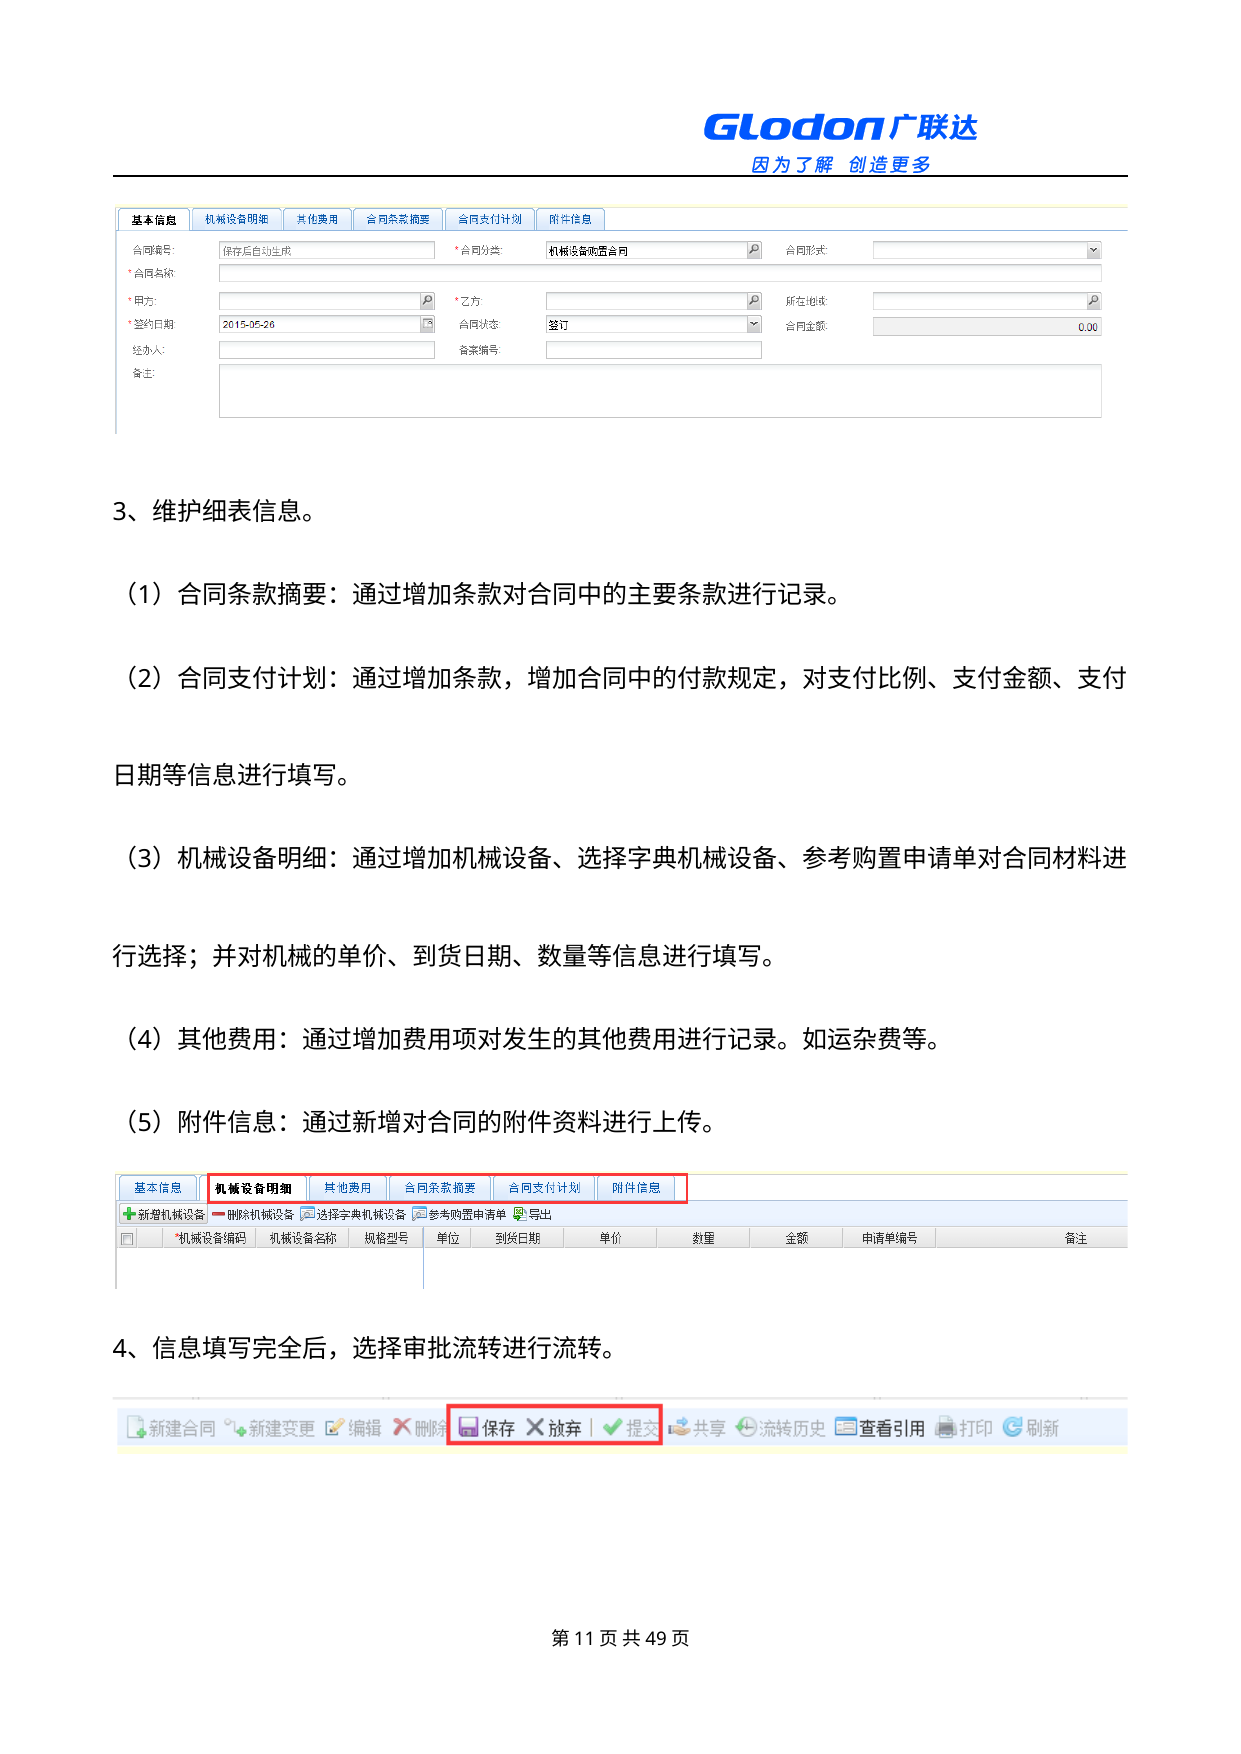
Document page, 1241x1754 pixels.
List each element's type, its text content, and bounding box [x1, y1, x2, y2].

text （5）附件信息：通过新增对合同的附件资料进行上传。 [112, 1088, 1128, 1153]
text 3、维护细表信息。 [112, 477, 1128, 542]
text （2）合同支付计划：通过增加条款，增加合同中的付款规定，对支付比例、支付金额、支付日期等信息进行填写。 [112, 644, 1128, 806]
picture [112, 204, 1128, 434]
picture [112, 1171, 1128, 1289]
text （4）其他费用：通过增加费用项对发生的其他费用进行记录。如运杂费等。 [112, 1005, 1128, 1070]
picture [112, 1397, 1128, 1454]
text （3）机械设备明细：通过增加机械设备、选择字典机械设备、参考购置申请单对合同材料进行选择；并对机械的单价、到货日期、数量等信息进行填写。 [112, 824, 1128, 987]
text （1）合同条款摘要：通过增加条款对合同中的主要条款进行记录。 [112, 561, 1128, 626]
text 4、信息填写完全后，选择审批流转进行流转。 [112, 1314, 1128, 1379]
